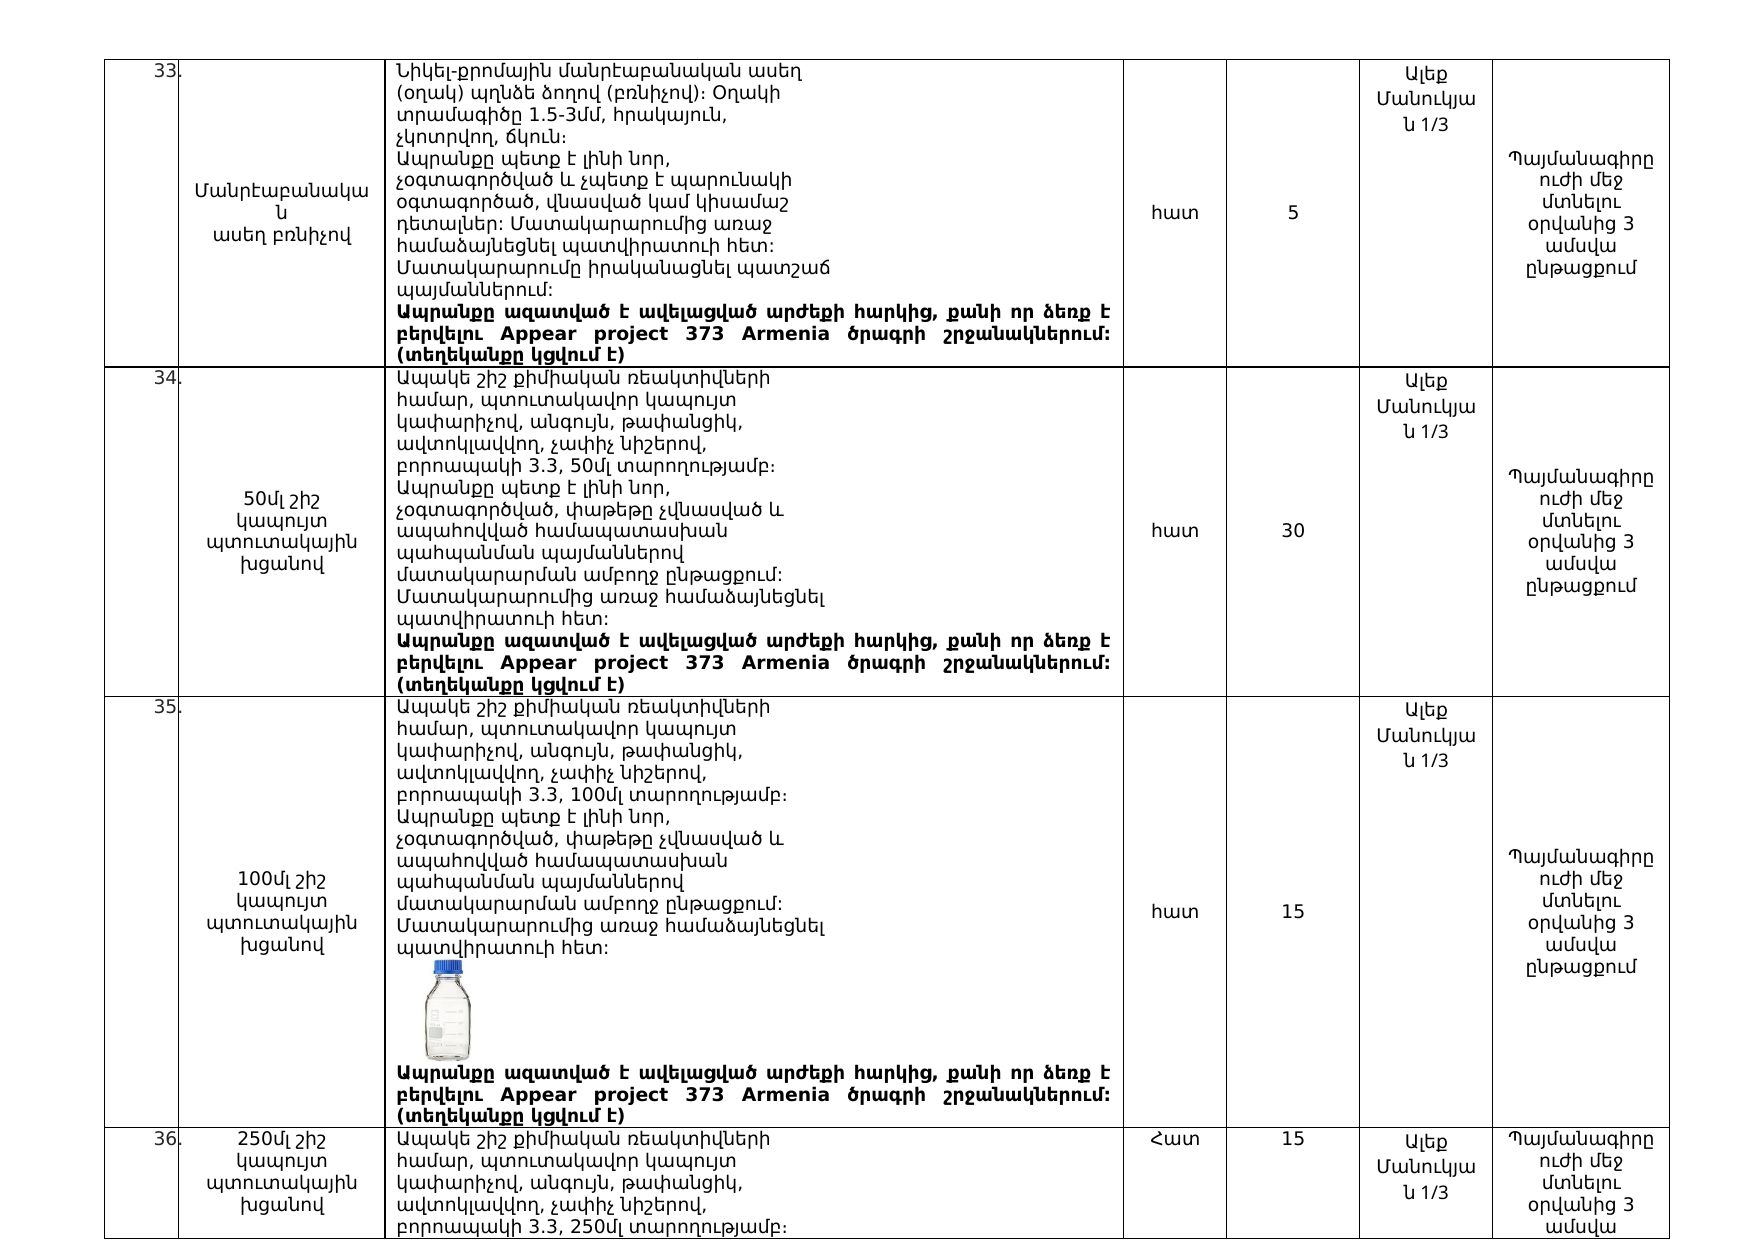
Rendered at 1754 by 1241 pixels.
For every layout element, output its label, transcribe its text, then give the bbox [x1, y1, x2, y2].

table_cell Ապակե շիշ քիմիական ռեակտիվների համար, պտուտակավոր կապույտ կափարիչով, անգույն, թափանցիկ, ավտոկլավվող, չափիչ նիշերով, բորոապակի 3.3, 100մլ տարողությամբ։ Ապրանքը պետք է լինի նոր, չօգտագործված, փաթեթը չվնասված և ապահովված համապատասխան պահպանման պայմաններով մատակարարման ամբողջ ընթացքում: Մատակարարումից առաջ համաձայնեցնել պատվիրատուի հետ: Ապրանքը ազատված է ավելացված արժեքի հարկից, քանի որ ձեռք է բերվելու Appear project 373 Armenia ծրագրի շրջանակներում: (տեղեկանքը կցվում է) [386, 697, 1123, 1127]
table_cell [1493, 1128, 1669, 1238]
table_cell [105, 368, 178, 696]
table_cell 30 [1227, 368, 1359, 696]
table_cell Հատ [1124, 1128, 1226, 1238]
table_cell [105, 697, 178, 1127]
table_cell [105, 60, 178, 366]
picture [396, 959, 499, 1062]
table_cell Ալեք Մանուկյան 1/3 [1360, 697, 1492, 1127]
table_cell Մանրէաբանական ասեղ բռնիչով [179, 60, 384, 366]
table_cell 15 [1227, 697, 1359, 1127]
table_cell 50մլ շիշ կապույտ պտուտակային խցանով [179, 368, 384, 696]
table_cell հատ [1124, 60, 1226, 366]
table_cell հատ [1124, 697, 1226, 1127]
table_cell 100մլ շիշ կապույտ պտուտակային խցանով [179, 697, 384, 1127]
table_cell Ապակե շիշ քիմիական ռեակտիվների համար, պտուտակավոր կապույտ կափարիչով, անգույն, թափանցիկ, ավտոկլավվող, չափիչ նիշերով, բորոապակի 3.3, 50մլ տարողությամբ։ Ապրանքը պետք է լինի նոր, չօգտագործված, փաթեթը չվնասված և ապահովված համապատասխան պահպանման պայմաններով մատակարարման ամբողջ ընթացքում: Մատակարարումից առաջ համաձայնեցնել պատվիրատուի հետ: Ապրանքը ազատված է ավելացված արժեքի հարկից, քանի որ ձեռք է բերվելու Appear project 373 Armenia ծրագրի շրջանակներում: (տեղեկանքը կցվում է) [386, 368, 1123, 696]
table_cell 15 [1227, 1128, 1359, 1238]
table_cell Նիկել-քրոմային մանրէաբանական ասեղ (օղակ) պղնձե ձողով (բռնիչով)։ Օղակի տրամագիծը 1.5-3մմ, հրակայուն, չկոտրվող, ճկուն։ Ապրանքը պետք է լինի նոր, չօգտագործված և չպետք է պարունակի օգտագործած, վնասված կամ կիսամաշ դետալներ: Մատակարարումից առաջ համաձայնեցնել պատվիրատուի հետ: Մատակարարումը իրականացնել պատշաճ պայմաններում: Ապրանքը ազատված է ավելացված արժեքի հարկից, քանի որ ձեռք է բերվելու Appear project 373 Armenia ծրագրի շրջանակներում: (տեղեկանքը կցվում է) [386, 60, 1123, 366]
table_cell Ալեք Մանուկյան 1/3 [1360, 1128, 1492, 1238]
table_cell Ալեք Մանուկյան 1/3 [1360, 368, 1492, 696]
table_cell Ալեք Մանուկյան 1/3 [1360, 60, 1492, 366]
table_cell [1493, 60, 1669, 366]
table_cell հատ [1124, 368, 1226, 696]
table_cell Պայմանագիրը ուժի մեջ մտնելու օրվանից 3 ամսվա ընթացքում [1493, 368, 1669, 696]
table_cell [105, 1128, 178, 1238]
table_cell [386, 1128, 1123, 1238]
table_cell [179, 1128, 384, 1238]
table_cell Պայմանագիրը ուժի մեջ մտնելու օրվանից 3 ամսվա ընթացքում [1493, 697, 1669, 1127]
table_cell 5 [1227, 60, 1359, 366]
